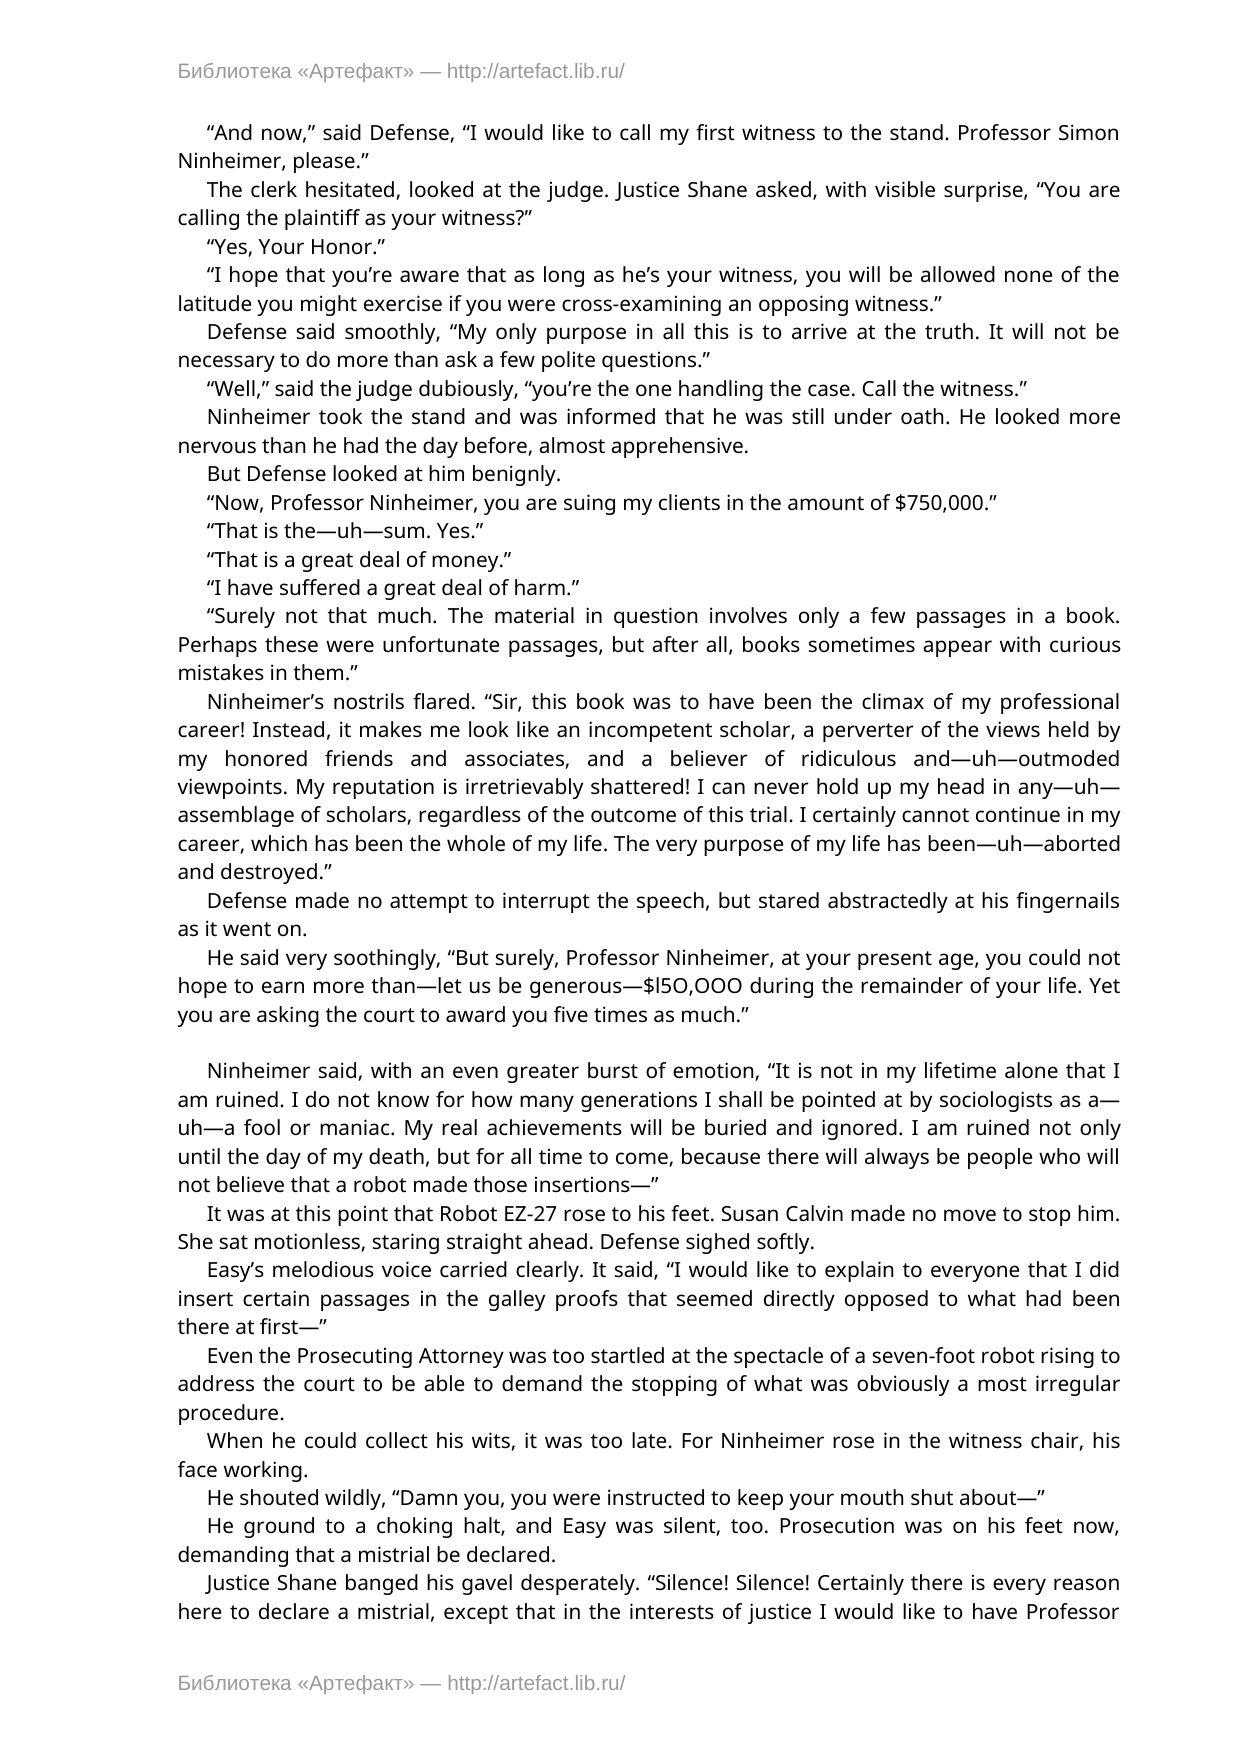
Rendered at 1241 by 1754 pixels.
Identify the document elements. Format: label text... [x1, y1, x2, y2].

text Easy’s melodious voice carried clearly. It said, “I would like to explain to everyone that I did insert certain passages in the galley proofs that seemed directly opposed to what had been there at first—” [177, 1256, 1122, 1341]
text It was at this point that Robot EZ-27 rose to his feet. Susan Calvin made no move to stop him. She sat motionless, staring straight ahead. Defense sighed softly. [177, 1199, 1122, 1256]
text Ninheimer said, with an even greater burst of emotion, “It is not in my lifetime alone that I am ruined. I do not know for how many generations I shall be pointed at by sociologists as a—uh—a fool or maniac. My real achievements will be buried and ignored. I am ruined not only until the day of my death, but for all time to come, because there will always be people who will not believe that a robot made those insertions—” [177, 1057, 1122, 1199]
text “Surely not that much. The material in question involves only a few passages in a book. Perhaps these were unfortunate passages, but after all, books sometimes appear with curious mistakes in them.” [177, 602, 1122, 687]
text When he could collect his wits, it was too late. For Ninheimer rose in the witness chair, his face working. [177, 1426, 1122, 1483]
text He shouted wildly, “Damn you, you were instructed to keep your mouth shut about—” [177, 1483, 1122, 1512]
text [177, 1568, 1122, 1625]
text Even the Prosecuting Attorney was too startled at the spectacle of a seven-foot robot rising to address the court to be able to demand the stopping of what was obviously a most irregular procedure. [177, 1341, 1122, 1426]
text But Defense looked at him benignly. [177, 459, 1122, 488]
text He said very soothingly, “But surely, Professor Ninheimer, at your present age, you could not hope to earn more than—let us be generous—$l5O,OOO during the remainder of your life. Yet you are asking the court to award you five times as much.” [177, 943, 1122, 1028]
text The clerk hesitated, looked at the judge. Justice Shane asked, with visible surprise, “You are calling the plaintiff as your witness?” [177, 175, 1122, 232]
text He ground to a choking halt, and Easy was silent, too. Prosecution was on his feet now, demanding that a mistrial be declared. [177, 1512, 1122, 1568]
text “Yes, Your Honor.” [177, 232, 1122, 260]
text Ninheimer’s nostrils flared. “Sir, this book was to have been the climax of my professional career! Instead, it makes me look like an incompetent scholar, a perverter of the views held by my honored friends and associates, and a believer of ridiculous and—uh—outmoded viewpoints. My reputation is irretrievably shattered! I can never hold up my head in any—uh—assemblage of scholars, regardless of the outcome of this trial. I certainly cannot continue in my career, which has been the whole of my life. The very purpose of my life has been—uh—aborted and destroyed.” [177, 687, 1122, 886]
text “Well,” said the judge dubiously, “you’re the one handling the case. Call the witness.” [177, 374, 1122, 402]
text “Now, Professor Ninheimer, you are suing my clients in the amount of $750,000.” [177, 488, 1122, 516]
text “That is the—uh—sum. Yes.” [177, 516, 1122, 545]
text Ninheimer took the stand and was informed that he was still under oath. He looked more nervous than he had the day before, almost apprehensive. [177, 402, 1122, 459]
text Defense said smoothly, “My only purpose in all this is to arrive at the truth. It will not be necessary to do more than ask a few polite questions.” [177, 317, 1122, 374]
text “And now,” said Defense, “I would like to call my first witness to the stand. Professor Simon Ninheimer, please.” [177, 118, 1122, 175]
text “That is a great deal of money.” [177, 545, 1122, 573]
text “I have suffered a great deal of harm.” [177, 573, 1122, 602]
text Defense made no attempt to interrupt the speech, but stared abstractedly at his fingernails as it went on. [177, 886, 1122, 943]
text “I hope that you’re aware that as long as he’s your witness, you will be allowed none of the latitude you might exercise if you were cross-examining an opposing witness.” [177, 260, 1122, 317]
